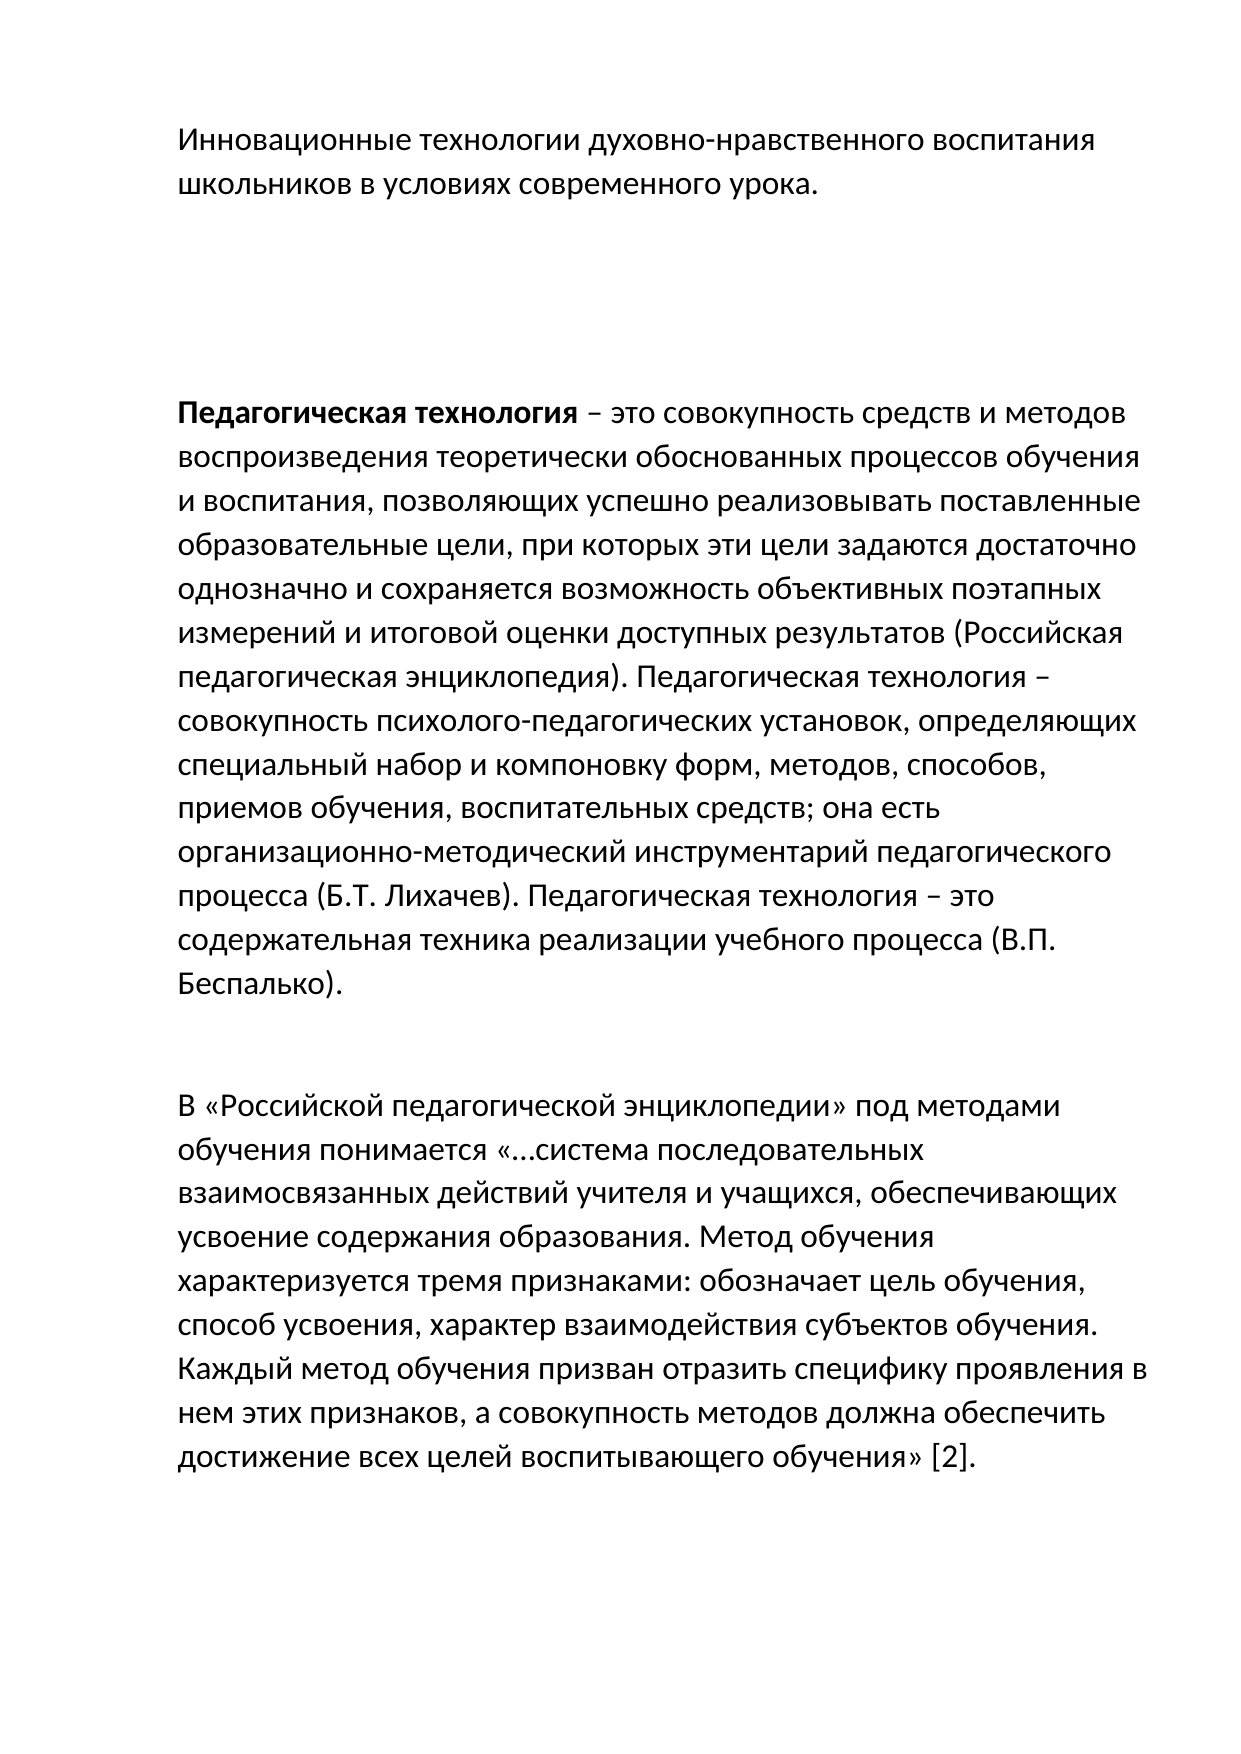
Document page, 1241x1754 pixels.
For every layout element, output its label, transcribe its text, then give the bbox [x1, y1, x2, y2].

text Педагогическая технология – это совокупность средств и методов воспроизведения теоретически обоснованных процессов обучения и воспитания, позволяющих успешно реализовывать поставленные образовательные цели, при которых эти цели задаются достаточно однозначно и сохраняется возможность объективных поэтапных измерений и итоговой оценки доступных результатов (Российская педагогическая энциклопедия). Педагогическая технология – совокупность психолого-педагогических установок, определяющих специальный набор и компоновку форм, методов, способов, приемов обучения, воспитательных средств; она есть организационно-методический инструментарий педагогического процесса (Б.Т. Лихачев). Педагогическая технология – это содержательная техника реализации учебного процесса (В.П. Беспалько). [177, 391, 1152, 1003]
text Инновационные технологии духовно-нравственного воспитания школьников в условиях современного урока. [177, 118, 1152, 203]
text В «Российской педагогической энциклопедии» под методами обучения понимается «…система последовательных взаимосвязанных действий учителя и учащихся, обеспечивающих усвоение содержания образования. Метод обучения характеризуется тремя признаками: обозначает цель обучения, способ усвоения, характер взаимодействия субъектов обучения. Каждый метод обучения призван отразить специфику проявления в нем этих признаков, а совокупность методов должна обеспечить достижение всех целей воспитывающего обучения» [2]. [177, 1083, 1152, 1476]
